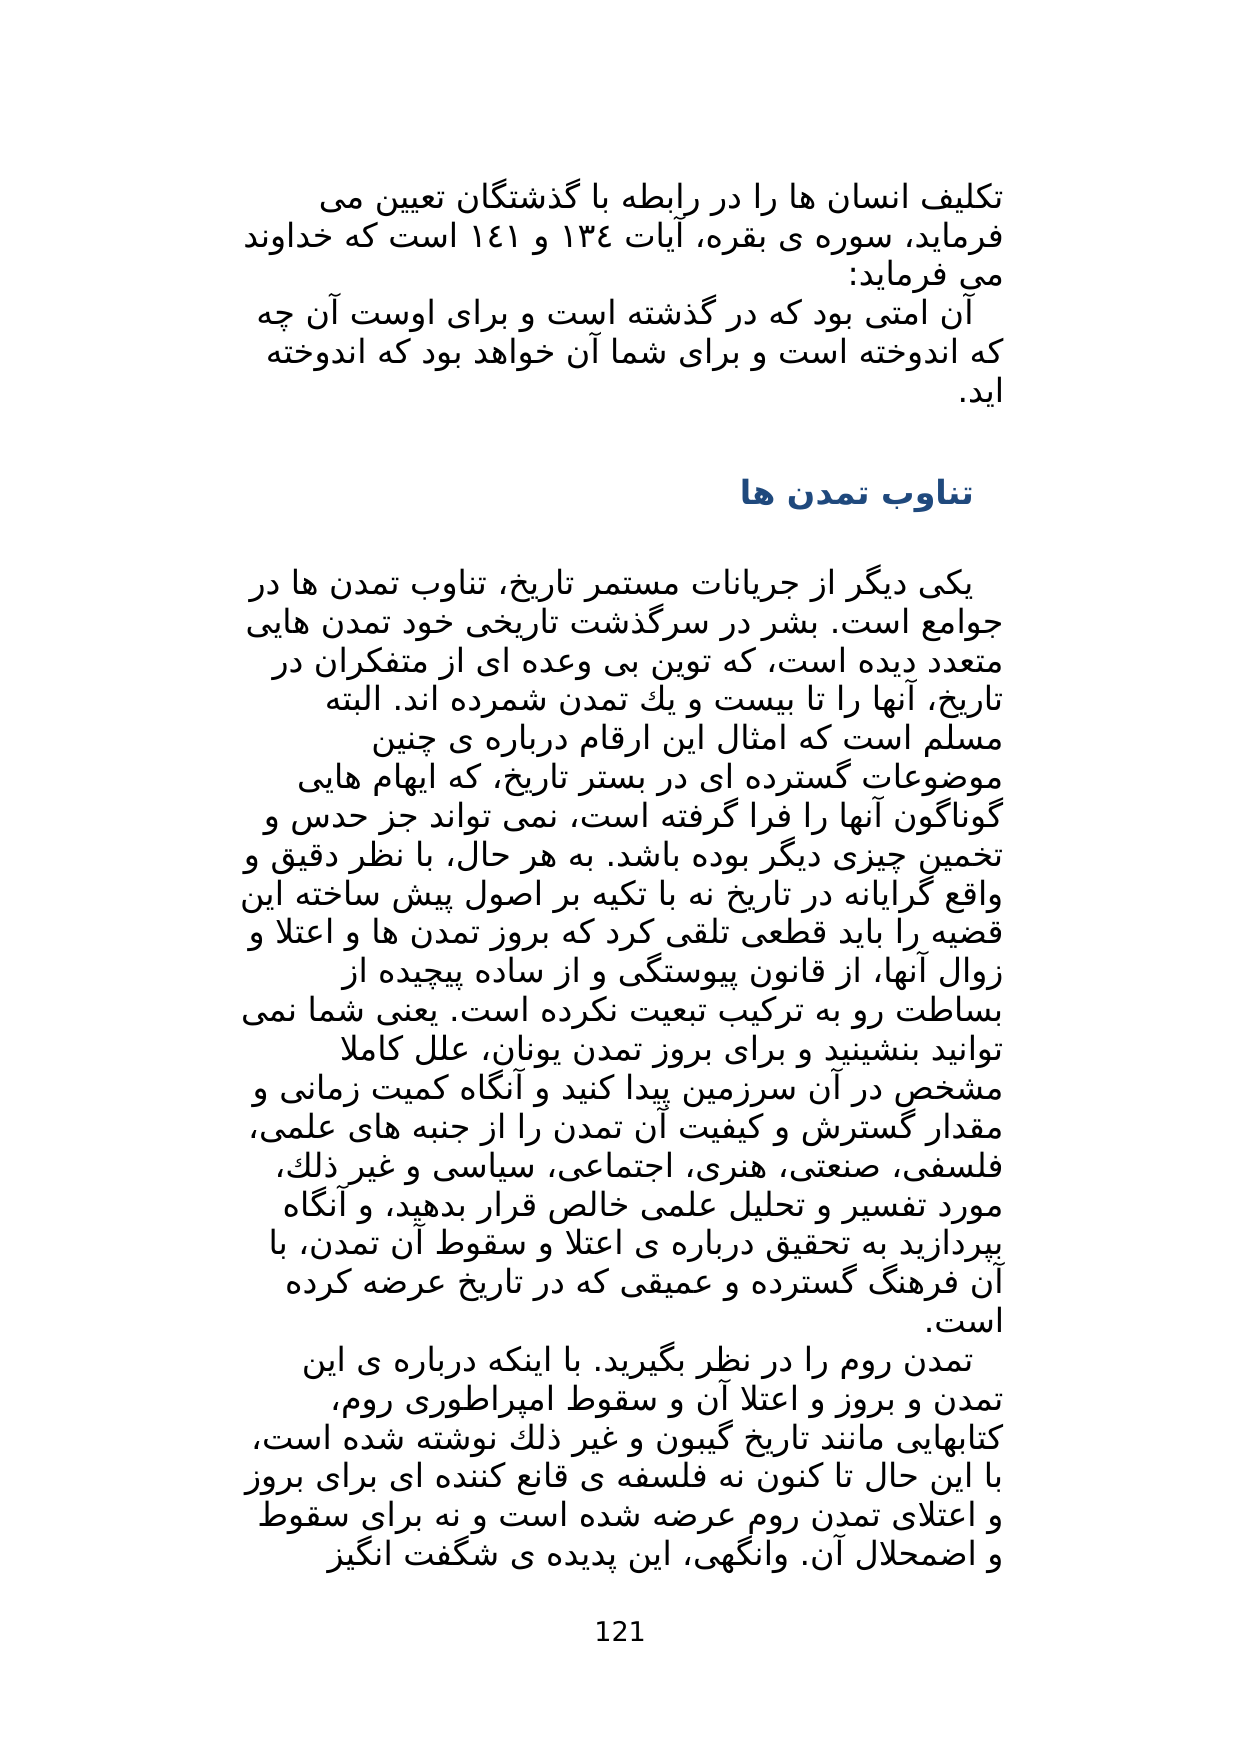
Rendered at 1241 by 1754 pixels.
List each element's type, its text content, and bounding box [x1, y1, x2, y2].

text آن امتى بود كه در گذشته است و براى اوست آن چه كه اندوخته است و براى شما آن خواهد بود كه اندوخته ايد. [236, 294, 1004, 410]
text يكى ديگر از جريانات مستمر تاريخ، تناوب تمدن ها در جوامع است. بشر در سرگذشت تاريخى خود تمدن هايى متعدد ديده است، كه توين بى وعده اى از متفكران در تاريخ، آنها را تا بيست و يك تمدن شمرده اند. البته مسلم است كه امثال اين ارقام درباره ى چنين موضوعات گسترده اى در بستر تاريخ، كه ايهام هايى گوناگون آنها را فرا گرفته است، نمى تواند جز حدس و تخمين چيزى ديگر بوده باشد. به هر حال، با نظر دقيق و واقع گرايانه در تاريخ نه با تكيه بر اصول پيش ساخته اين قضيه را بايد قطعى تلقى كرد كه بروز تمدن ها و اعتلا و زوال آنها، از قانون پيوستگى و از ساده پيچيده از بساطت رو به تركيب تبعيت نكرده است. يعنى شما نمى توانيد بنشينيد و براى بروز تمدن يونان، علل كاملا مشخص در آن سرزمين پيدا كنيد و آنگاه كميت زمانى و مقدار گسترش و كيفيت آن تمدن را از جنبه هاى علمى، فلسفى، صنعتى، هنرى، اجتماعى، سياسى و غير ذلك، مورد تفسير و تحليل علمى خالص قرار بدهيد، و آنگاه بپردازيد به تحقيق درباره ى اعتلا و سقوط آن تمدن، با آن فرهنگ گسترده و عميقى كه در تاريخ عرضه كرده است. [236, 563, 1004, 1340]
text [236, 1340, 1004, 1573]
subtitle تناوب تمدن ها [236, 474, 1004, 512]
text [236, 177, 1004, 294]
